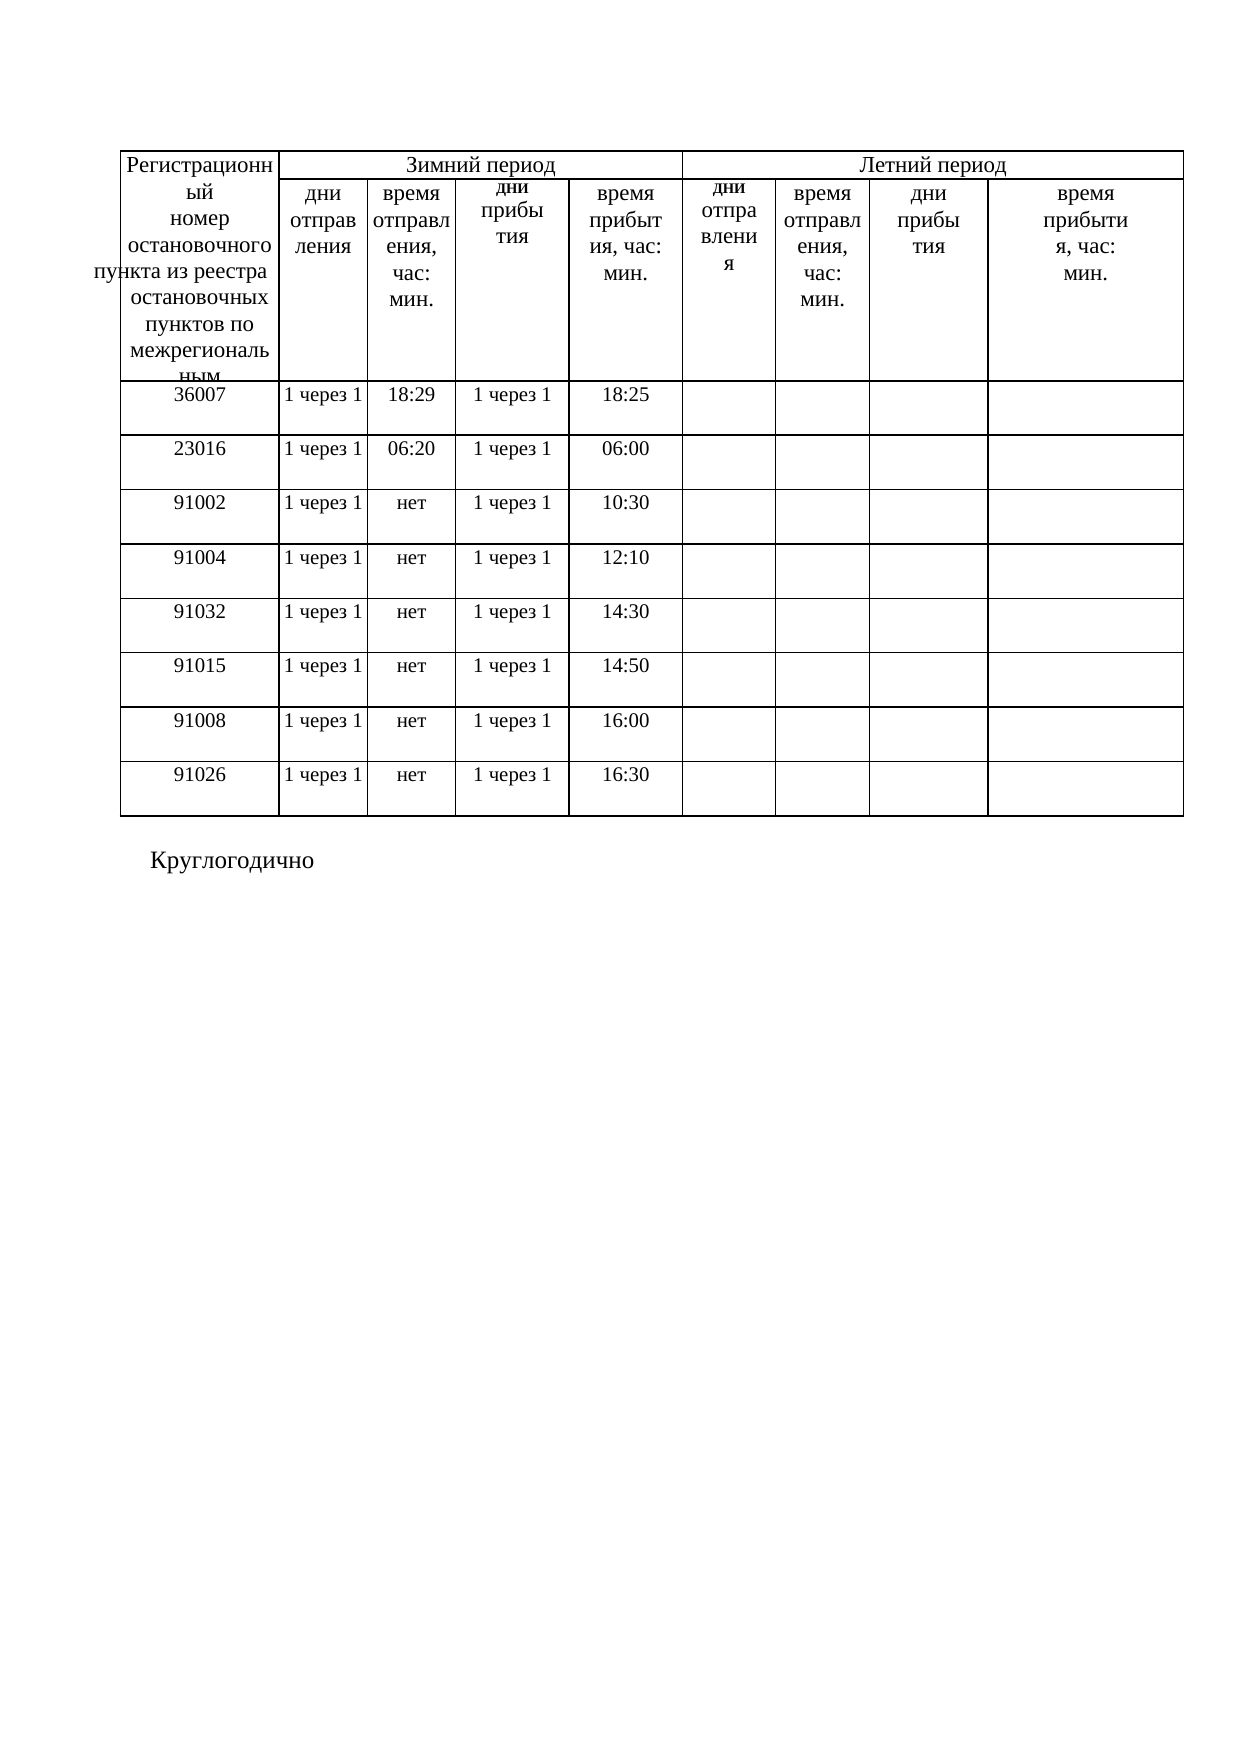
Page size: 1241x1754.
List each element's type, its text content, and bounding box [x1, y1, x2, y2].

table_cell 1 через 1 [280, 653, 367, 706]
table_cell [989, 490, 1183, 543]
table_header Летний период [683, 152, 1183, 178]
table_cell [989, 653, 1183, 706]
table_cell [683, 762, 775, 815]
table_cell 1 через 1 [280, 436, 367, 489]
table_cell дни отправ ления [280, 180, 367, 380]
table_cell 12:10 [570, 545, 682, 597]
table_cell нет [368, 762, 455, 815]
table_cell 1 через 1 [280, 490, 367, 543]
table_cell 16:00 [570, 708, 682, 761]
table_cell 1 через 1 [456, 762, 568, 815]
table_cell 14:30 [570, 599, 682, 652]
table_cell [776, 708, 869, 761]
table_cell 91026 [121, 762, 278, 815]
table_cell время отправл ения, час: мин. [776, 180, 869, 380]
table_cell 91032 [121, 599, 278, 652]
table_cell 10:30 [570, 490, 682, 543]
table_cell 1 через 1 [456, 436, 568, 489]
table_cell [776, 490, 869, 543]
table_header Зимний период [280, 152, 682, 178]
table_cell [683, 653, 775, 706]
table_cell 1 через 1 [280, 545, 367, 597]
table_cell нет [368, 490, 455, 543]
table_cell [683, 382, 775, 434]
table_cell 1 через 1 [280, 762, 367, 815]
table_cell 91004 [121, 545, 278, 597]
table_cell [989, 545, 1183, 597]
table_cell [683, 708, 775, 761]
table_cell 1 через 1 [456, 382, 568, 434]
table_cell [776, 599, 869, 652]
table_cell [683, 490, 775, 543]
table_cell дни прибы тия [870, 180, 987, 380]
table_cell 91008 [121, 708, 278, 761]
table_cell нет [368, 599, 455, 652]
table_cell [989, 762, 1183, 815]
table_cell 1 через 1 [456, 490, 568, 543]
table_cell [870, 599, 987, 652]
table_cell время прибыт ия, час: мин. [570, 180, 682, 380]
table_cell 06:20 [368, 436, 455, 489]
table_cell 36007 [121, 382, 278, 434]
table_cell ДНИ отпра влени я [683, 180, 775, 380]
table_cell [870, 762, 987, 815]
table_cell 18:29 [368, 382, 455, 434]
table_cell [989, 599, 1183, 652]
table_cell [870, 382, 987, 434]
table_cell 1 через 1 [456, 545, 568, 597]
table_cell [870, 653, 987, 706]
table_cell нет [368, 708, 455, 761]
table_cell [989, 436, 1183, 489]
table_cell [870, 436, 987, 489]
table_cell 14:50 [570, 653, 682, 706]
table_cell [776, 545, 869, 597]
table_cell [683, 599, 775, 652]
table_cell [989, 382, 1183, 434]
table_cell нет [368, 545, 455, 597]
table_cell [870, 490, 987, 543]
table_cell 1 через 1 [456, 653, 568, 706]
table_cell время прибыти я, час: мин. [989, 180, 1183, 380]
table_cell 91015 [121, 653, 278, 706]
table_cell [776, 762, 869, 815]
table_cell 16:30 [570, 762, 682, 815]
table_cell 06:00 [570, 436, 682, 489]
table_cell [776, 653, 869, 706]
table_cell [989, 708, 1183, 761]
table_cell 18:25 [570, 382, 682, 434]
table_cell 1 через 1 [280, 382, 367, 434]
table_cell [776, 382, 869, 434]
table_cell [870, 545, 987, 597]
table_cell 1 через 1 [456, 599, 568, 652]
table_cell 1 через 1 [456, 708, 568, 761]
table_cell 1 через 1 [280, 708, 367, 761]
text Круглогодично [150, 845, 1090, 874]
table_cell [776, 436, 869, 489]
table_cell [683, 545, 775, 597]
table_cell время отправл ения, час: мин. [368, 180, 455, 380]
table_cell [683, 436, 775, 489]
table_cell 23016 [121, 436, 278, 489]
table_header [121, 152, 278, 380]
table_cell 1 через 1 [280, 599, 367, 652]
table_cell ДНИ прибы тия [456, 180, 568, 380]
table_cell нет [368, 653, 455, 706]
table_cell 91002 [121, 490, 278, 543]
table_cell [870, 708, 987, 761]
